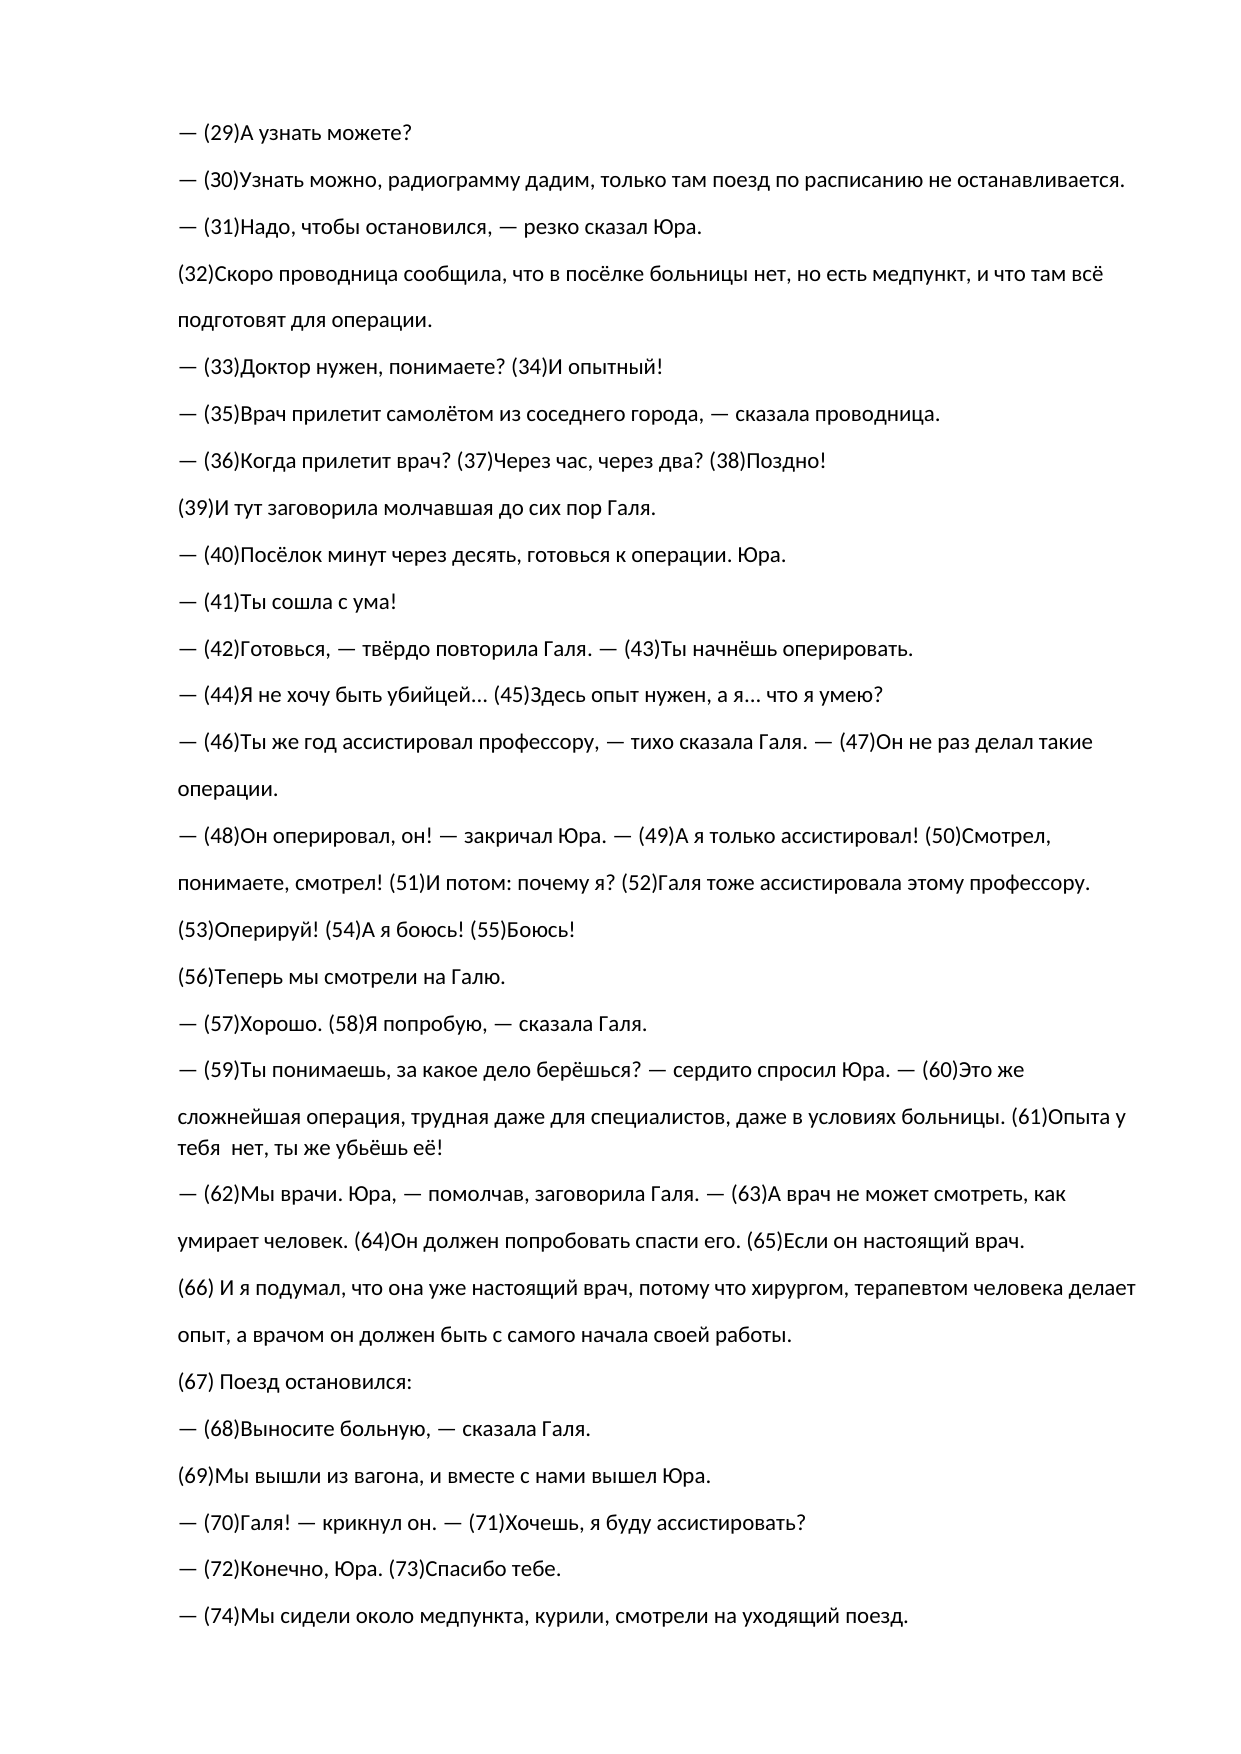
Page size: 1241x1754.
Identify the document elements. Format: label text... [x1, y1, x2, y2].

text — (35)Врач прилетит самолётом из соседнего города, — сказала проводница. [177, 399, 1152, 427]
text опыт, а врачом он должен быть с самого начала своей работы. [177, 1320, 1152, 1348]
text — (40)Посёлок минут через десять, готовься к операции. Юра. [177, 540, 1152, 568]
text — (36)Когда прилетит врач? (37)Через час, через два? (38)Поздно! [177, 446, 1152, 474]
text — (68)Выносите больную, — сказала Галя. [177, 1414, 1152, 1442]
text — (44)Я не хочу быть убийцей... (45)Здесь опыт нужен, а я... что я умею? [177, 681, 1152, 709]
text (53)Оперируй! (54)А я боюсь! (55)Боюсь! [177, 915, 1152, 943]
text — (33)Доктор нужен, понимаете? (34)И опытный! [177, 352, 1152, 381]
text (56)Теперь мы смотрели на Галю. [177, 962, 1152, 990]
text умирает человек. (64)Он должен попробовать спасти его. (65)Если он настоящий врач. [177, 1226, 1152, 1254]
text — (З0)Узнать можно, радиограмму дадим, только там поезд по расписанию не останавливается. [177, 165, 1152, 193]
text — (57)Хорошо. (58)Я попробую, — сказала Галя. [177, 1009, 1152, 1037]
text — (74)Мы сидели около медпункта, курили, смотрели на уходящий поезд. [177, 1601, 1152, 1629]
text (39)И тут заговорила молчавшая до сих пор Галя. [177, 493, 1152, 521]
text — (62)Мы врачи. Юра, — помолчав, заговорила Галя. — (63)А врач не может смотреть, как [177, 1179, 1152, 1208]
text — (46)Ты же год ассистировал профессору, — тихо сказала Галя. — (47)Он не раз делал такие [177, 727, 1152, 756]
text — (70)Галя! — крикнул он. — (71)Хочешь, я буду ассистировать? [177, 1508, 1152, 1536]
text подготовят для операции. [177, 306, 1152, 334]
text (32)Скоро проводница сообщила, что в посёлке больницы нет, но есть медпункт, и что там всё [177, 259, 1152, 287]
text — (48)Он оперировал, он! — закричал Юра. — (49)А я только ассистировал! (50)Смотрел, [177, 821, 1152, 849]
text (66) И я подумал, что она уже настоящий врач, потому что хирургом, терапевтом человека делает [177, 1273, 1152, 1301]
text операции. [177, 774, 1152, 802]
text (69)Мы вышли из вагона, и вместе с нами вышел Юра. [177, 1461, 1152, 1489]
text — (59)Ты понимаешь, за какое дело берёшься? — сердито спросил Юра. — (60)Это же [177, 1056, 1152, 1084]
text — (41)Ты сошла с ума! [177, 587, 1152, 615]
text — (29)А узнать можете? [177, 118, 1152, 146]
text понимаете, смотрел! (51)И потом: почему я? (52)Галя тоже ассистировала этому профессору. [177, 868, 1152, 896]
text — (31)Надо, чтобы остановился, — резко сказал Юра. [177, 212, 1152, 240]
text — (42)Готовься, — твёрдо повторила Галя. — (43)Ты начнёшь оперировать. [177, 634, 1152, 662]
text (67) Поезд остановился: [177, 1367, 1152, 1395]
text — (72)Конечно, Юра. (73)Спасибо тебе. [177, 1554, 1152, 1583]
text сложнейшая операция, трудная даже для специалистов, даже в условиях больницы. (61)Опыта у тебя нет, ты же убьёшь её! [177, 1102, 1152, 1161]
